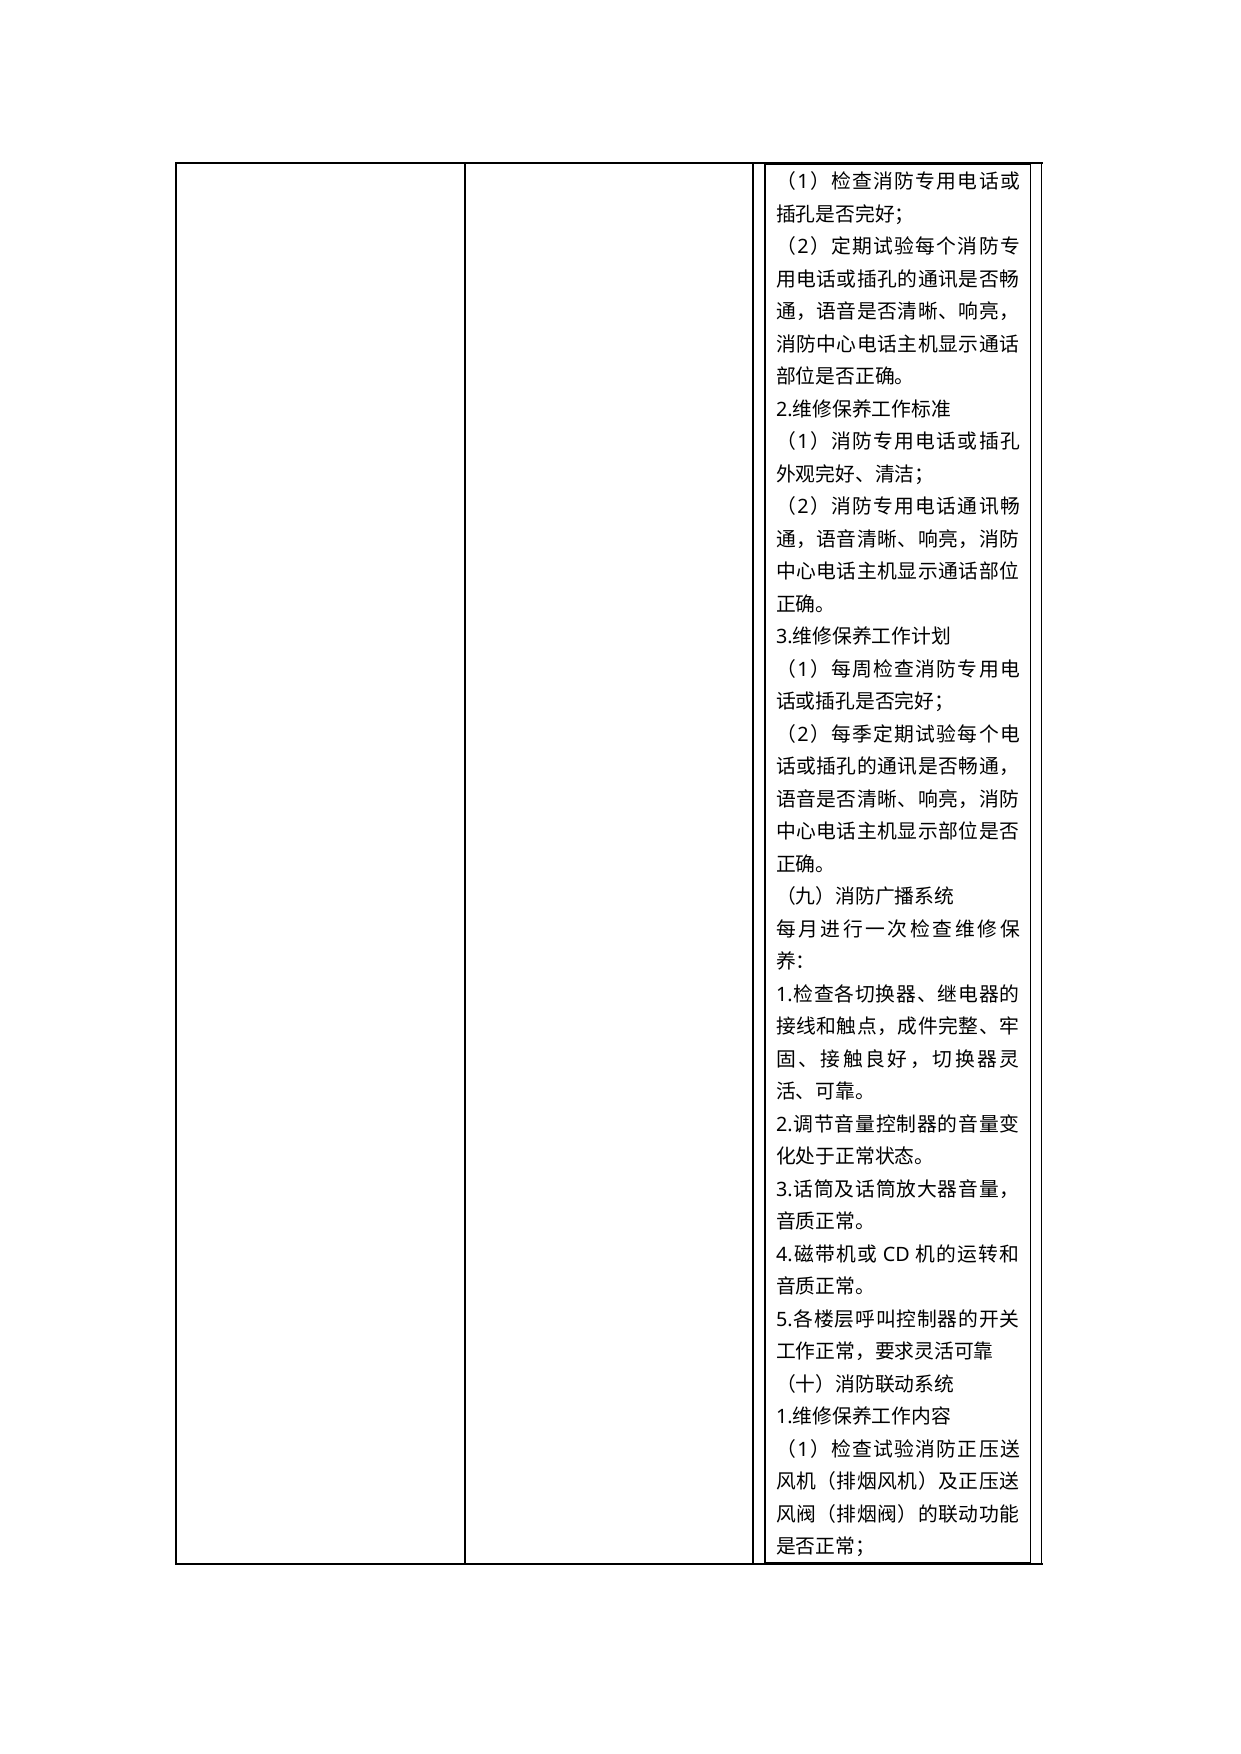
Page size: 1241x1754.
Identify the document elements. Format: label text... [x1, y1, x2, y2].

table_cell [766, 165, 1030, 1562]
table_cell [754, 164, 764, 1563]
table_cell 1 [177, 164, 464, 1563]
table_cell [466, 164, 752, 1563]
table_cell [1031, 164, 1041, 1563]
